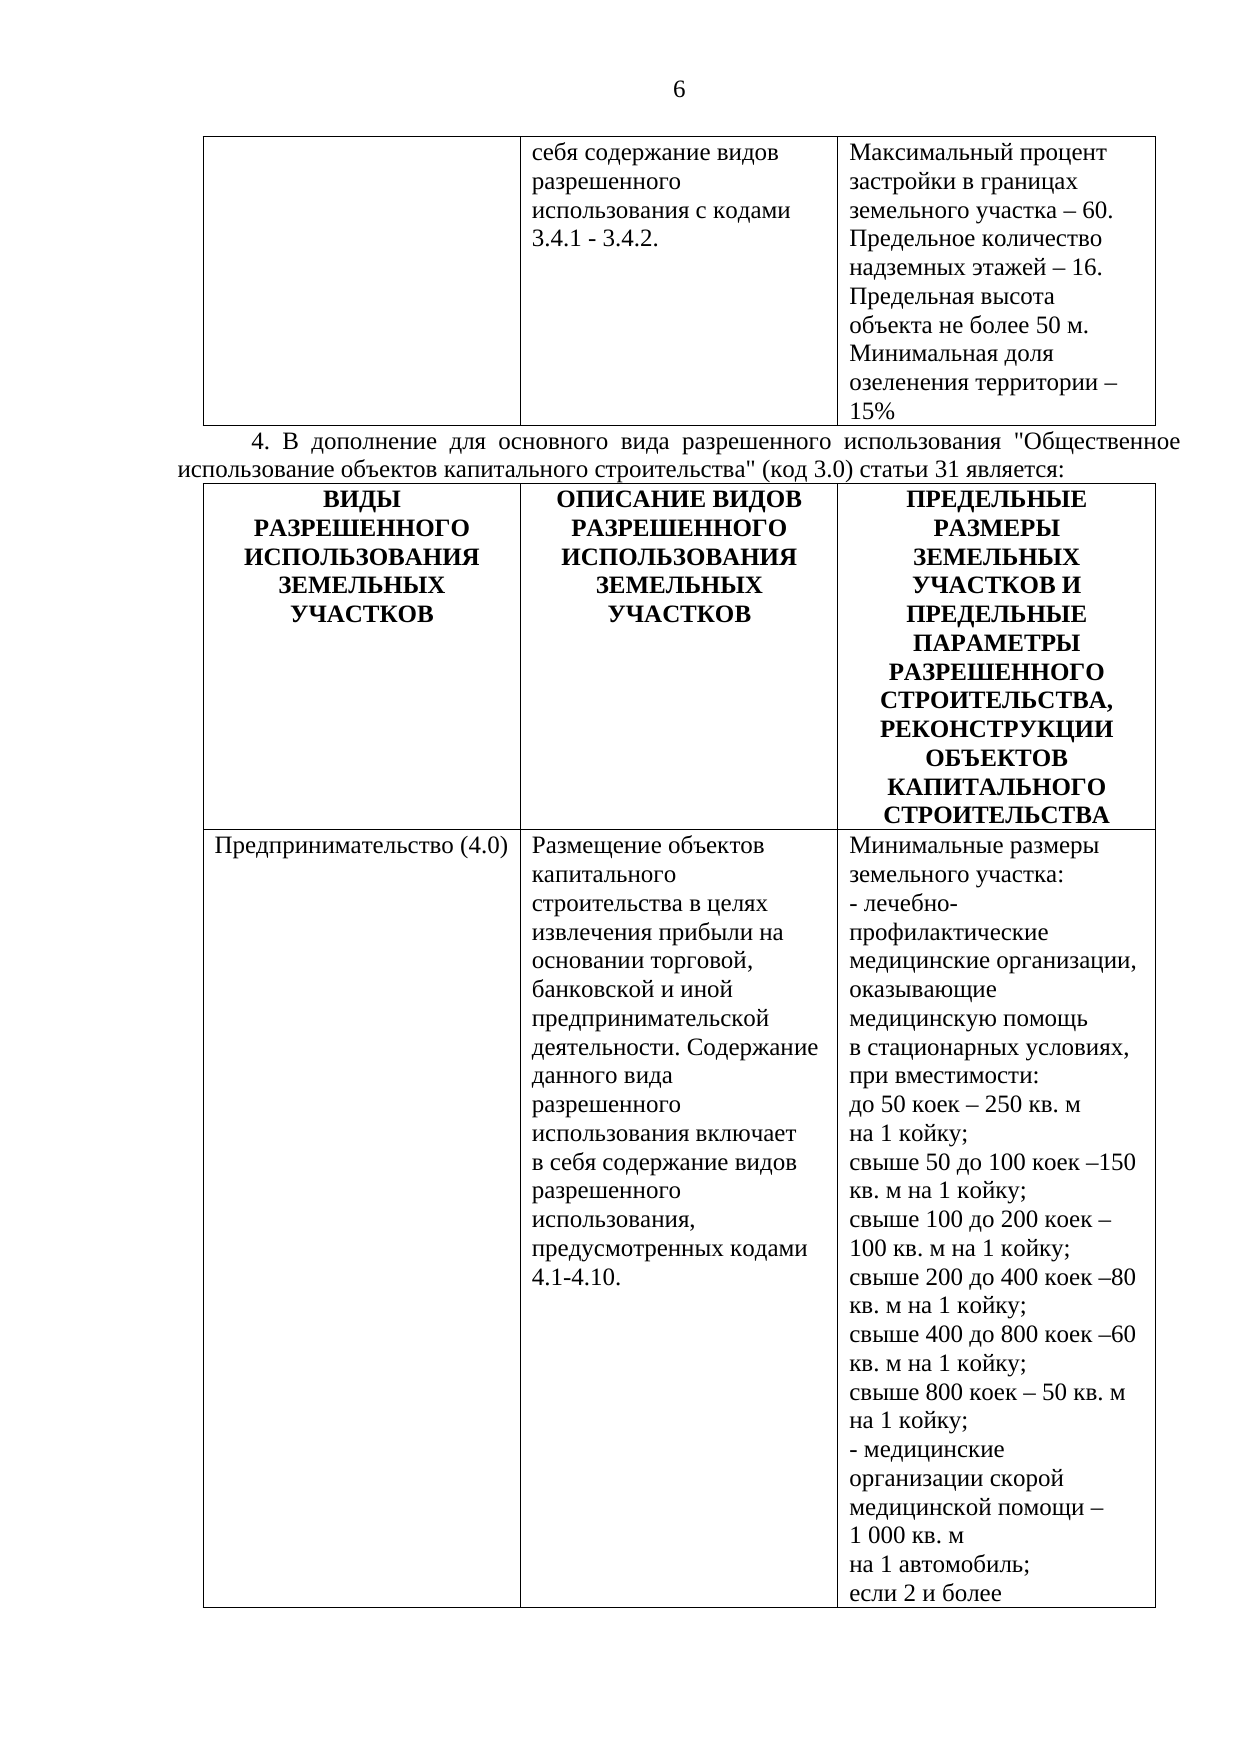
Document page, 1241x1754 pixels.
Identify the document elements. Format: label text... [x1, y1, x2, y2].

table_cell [521, 830, 837, 1607]
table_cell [204, 830, 520, 1607]
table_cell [204, 137, 520, 425]
table_header ОПИСАНИЕ ВИДОВ РАЗРЕШЕННОГО ИСПОЛЬЗОВАНИЯ ЗЕМЕЛЬНЫХ УЧАСТКОВ [521, 484, 837, 829]
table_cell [838, 830, 1155, 1607]
table_header ВИДЫ РАЗРЕШЕННОГО ИСПОЛЬЗОВАНИЯ ЗЕМЕЛЬНЫХ УЧАСТКОВ [204, 484, 520, 829]
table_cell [838, 137, 1155, 425]
table_header ПРЕДЕЛЬНЫЕ РАЗМЕРЫ ЗЕМЕЛЬНЫХ УЧАСТКОВ И ПРЕДЕЛЬНЫЕ ПАРАМЕТРЫ РАЗРЕШЕННОГО СТРОИТЕЛЬСТВА, РЕКОНСТРУКЦИИ ОБЪЕКТОВ КАПИТАЛЬНОГО СТРОИТЕЛЬСТВА [838, 484, 1155, 829]
text 4. В дополнение для основного вида разрешенного использования "Общественное использование объектов капитального строительства" (код 3.0) статьи 31 является: [177, 426, 1181, 483]
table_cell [521, 137, 837, 425]
